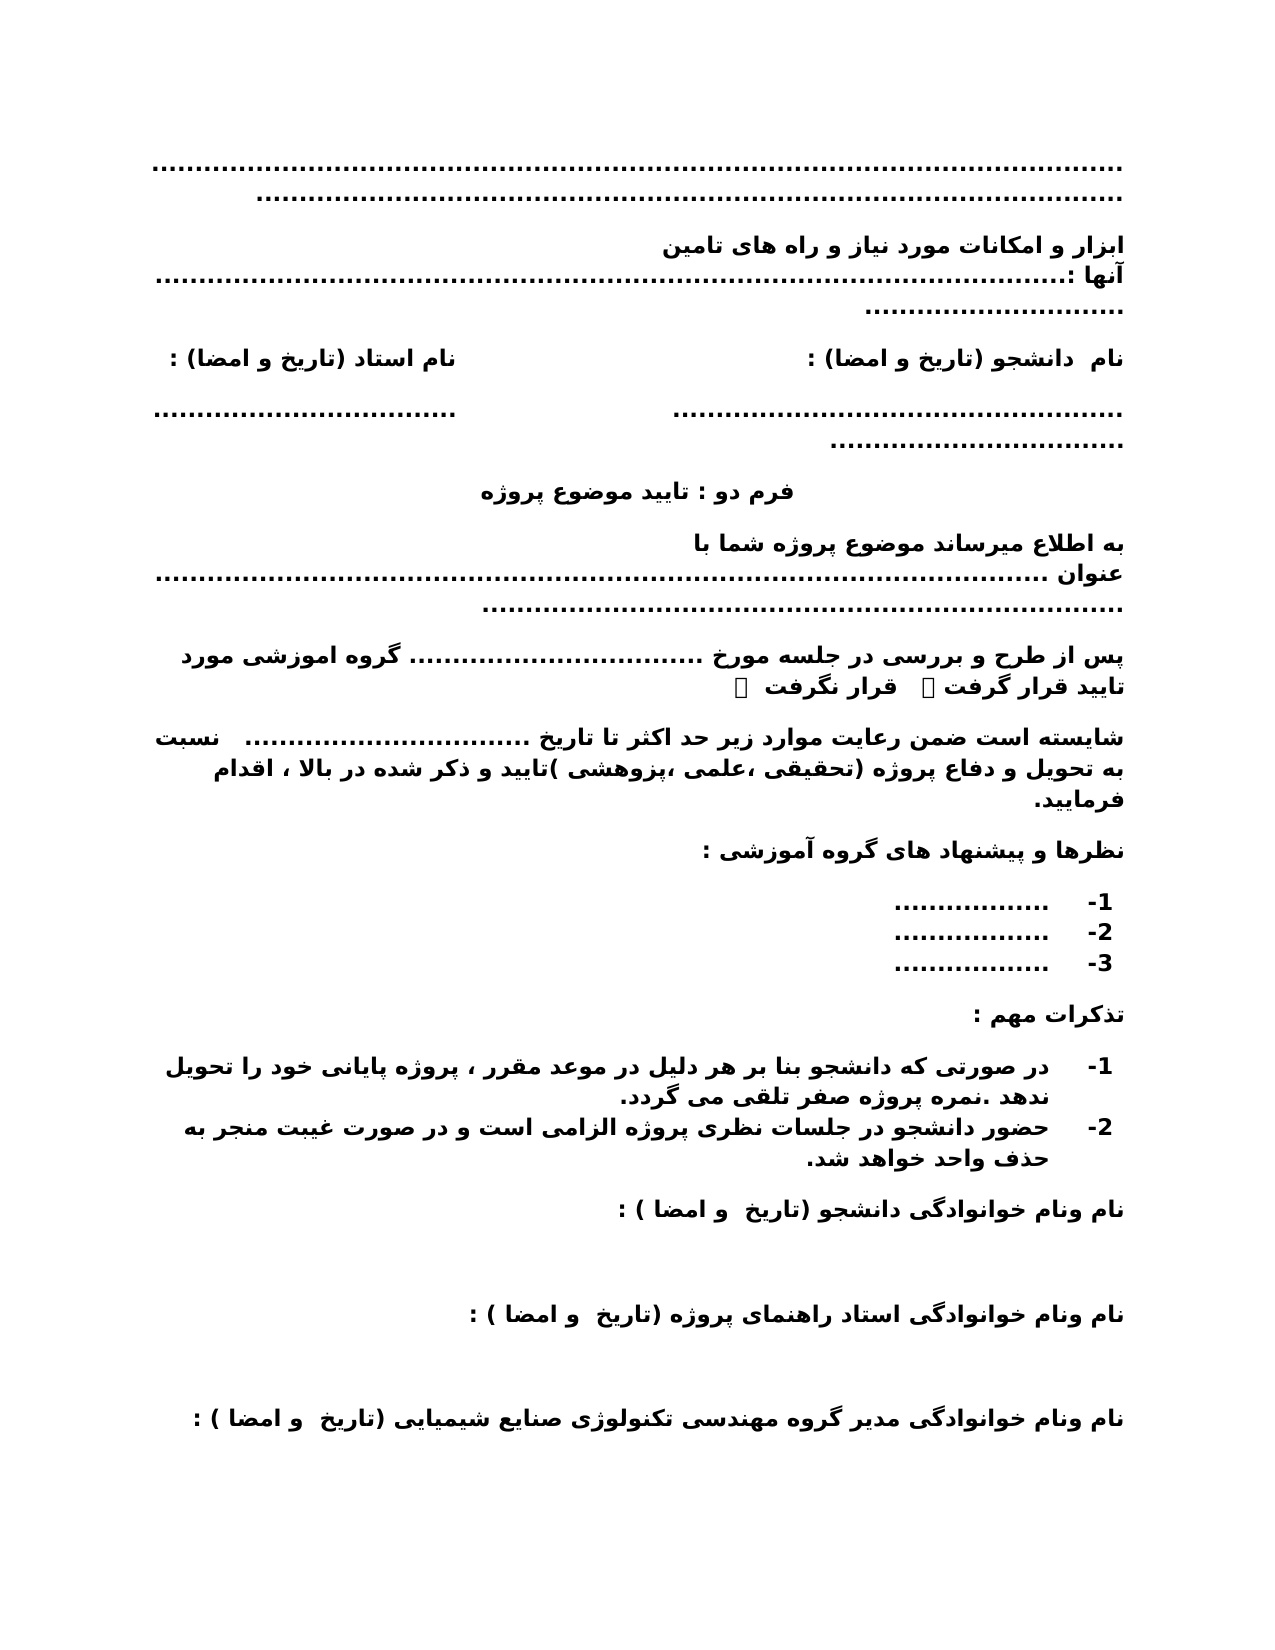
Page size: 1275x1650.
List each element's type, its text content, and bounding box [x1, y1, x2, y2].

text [150, 150, 1125, 207]
text نام ونام خوانوادگی مدیر گروه مهندسی تکنولوژی صنایع شیمیایی (تاریخ و امضا ) : [150, 1405, 1125, 1432]
list .................. [150, 950, 1087, 977]
text ابزار و امکانات مورد نیاز و راه های تامین آنها :....................................................................................................................................... [150, 232, 1125, 320]
list در صورتی که دانشجو بنا بر هر دلیل در موعد مقرر ، پروژه پایانی خود را تحویل ندهد .نمره پروژه صفر تلقی می گردد. [150, 1053, 1087, 1110]
text شایسته است ضمن رعایت موارد زیر حد اکثر تا تاریخ ................................. نسبت به تحویل و دفاع پروژه (تحقیقی ،علمی ،پزوهشی )تایید و ذکر شده در بالا ، اقدام فرمایید. [150, 724, 1125, 812]
text نام ونام خوانوادگی استاد راهنمای پروژه (تاریخ و امضا ) : [150, 1301, 1125, 1327]
text پس از طرح و بررسی در جلسه مورخ .................................. گروه اموزشی مورد تایید قرار گرفت قرار نگرفت [150, 642, 1125, 700]
list .................. [150, 889, 1087, 915]
text تذکرات مهم : [150, 1001, 1125, 1028]
list حضور دانشجو در جلسات نظری پروژه الزامی است و در صورت غیبت منجر به حذف واحد خواهد شد. [150, 1114, 1087, 1171]
text نام دانشجو (تاریخ و امضا) : نام استاد (تاریخ و امضا) : [150, 345, 1125, 371]
text .................................................... ..................................................................... [150, 396, 1125, 453]
list .................. [150, 919, 1087, 946]
text نظرها و پیشنهاد های گروه آموزشی : [150, 837, 1125, 864]
text به اطلاع میرساند موضوع پروژه شما با عنوان ................................................................................................................................................................................. [150, 530, 1125, 618]
text نام ونام خوانوادگی دانشجو (تاریخ و امضا ) : [150, 1196, 1125, 1223]
text فرم دو : تایید موضوع پروژه [150, 478, 1125, 505]
